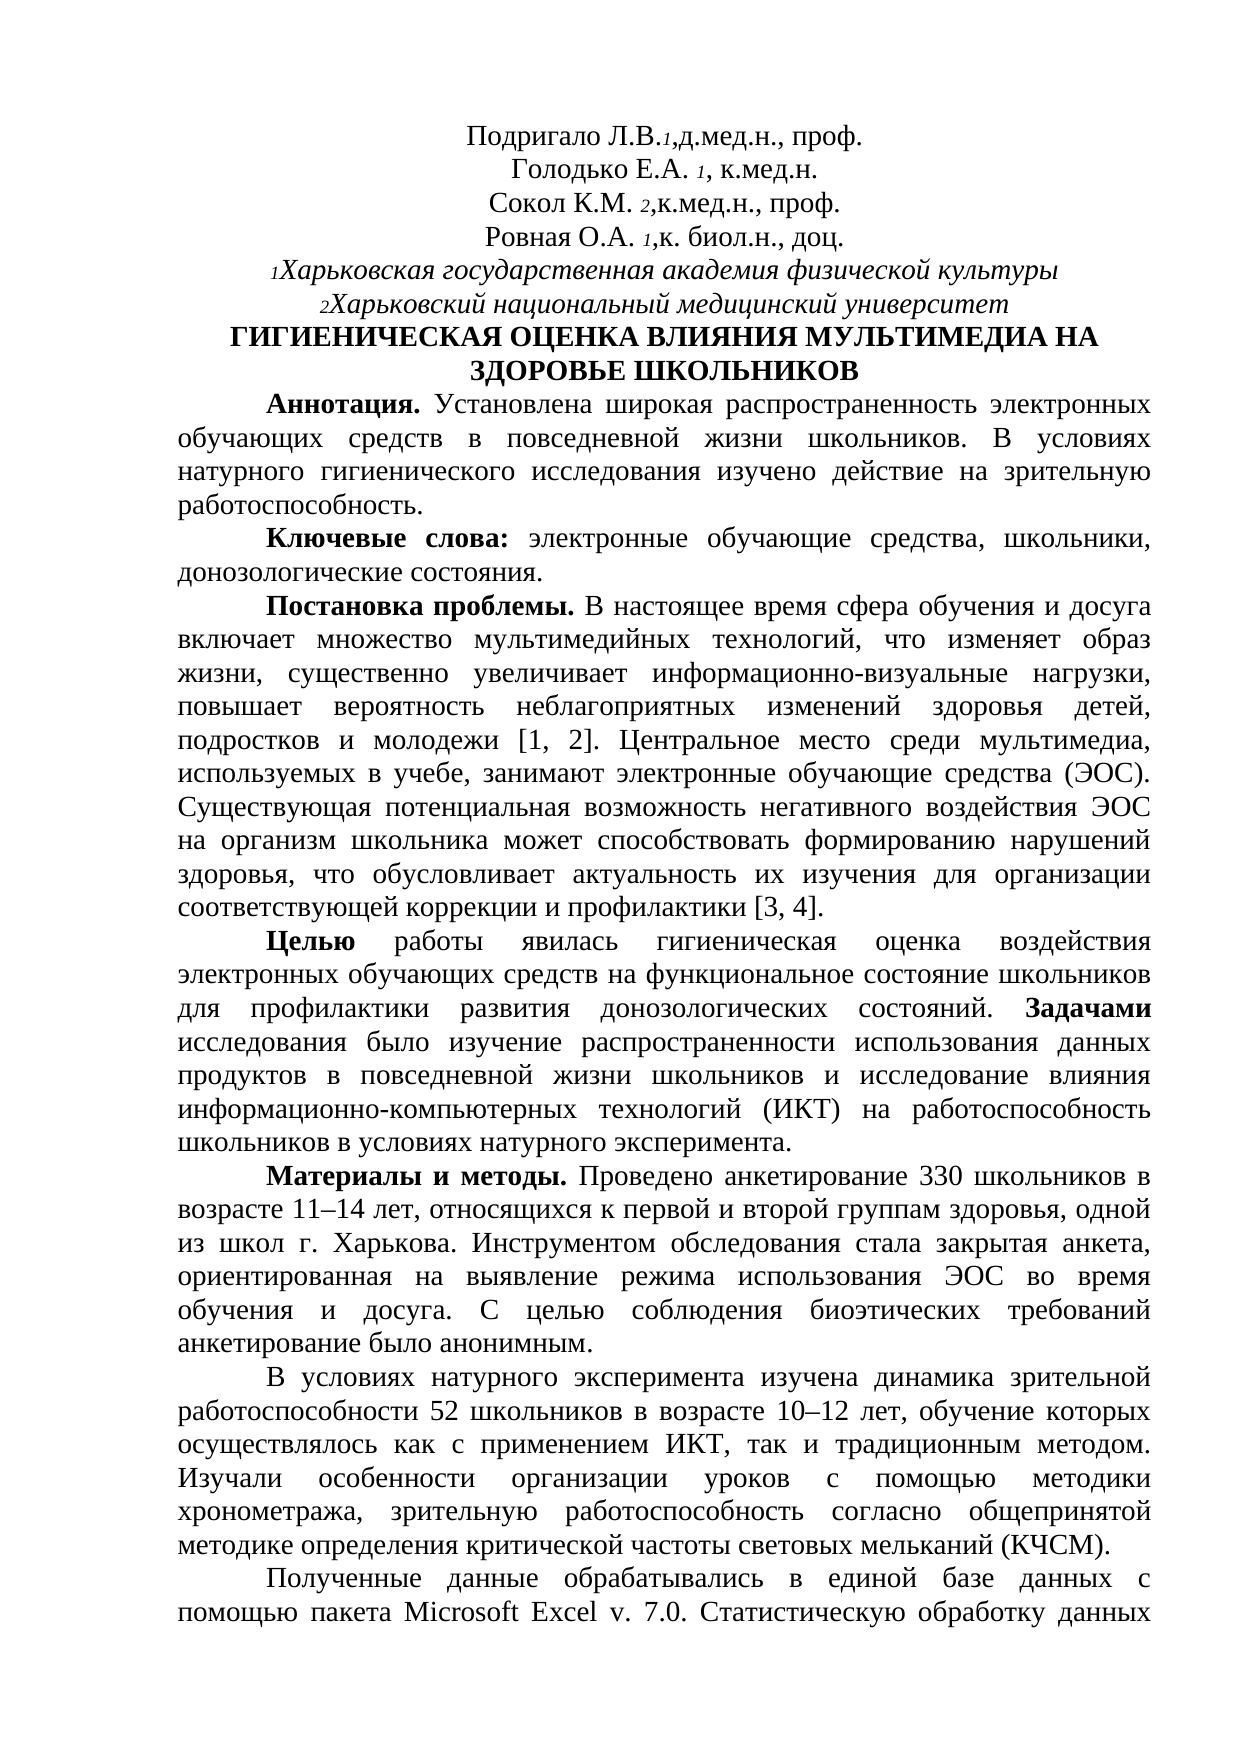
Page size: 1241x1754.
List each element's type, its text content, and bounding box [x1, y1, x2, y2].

text В условиях натурного эксперимента изучена динамика зрительной работоспособности 52 школьников в возрасте 10–12 лет, обучение которых осуществлялось как с применением ИКТ, так и традиционным методом. Изучали особенности организации уроков с помощью методики хронометража, зрительную работоспособность согласно общепринятой методике определения критической частоты световых мельканий (КЧСМ). [177, 1359, 1152, 1560]
text Подригало Л.В.1,д.мед.н., проф. [177, 118, 1152, 152]
text 2Харьковский национальный медицинский университет [177, 286, 1152, 319]
text Целью работы явилась гигиеническая оценка воздействия электронных обучающих средств на функциональное состояние школьников для профилактики развития донозологических состояний. Задачами исследования было изучение распространенности использования данных продуктов в повседневной жизни школьников и исследование влияния информационно-компьютерных технологий (ИКТ) на работоспособность школьников в условиях натурного эксперимента. [177, 923, 1152, 1158]
text ГИГИЕНИЧЕСКАЯ ОЦЕНКА ВЛИЯНИЯ МУЛЬТИМЕДИА НА ЗДОРОВЬЕ ШКОЛЬНИКОВ [177, 319, 1152, 386]
text Аннотация. Установлена широкая распространенность электронных обучающих средств в повседневной жизни школьников. В условиях натурного гигиенического исследования изучено действие на зрительную работоспособность. [177, 386, 1152, 521]
text Ровная О.А. 1,к. биол.н., доц. [177, 219, 1152, 252]
text Ключевые слова: электронные обучающие средства, школьники, донозологические состояния. [177, 521, 1152, 588]
text 1Харьковская государственная академия физической культуры [177, 252, 1152, 286]
text Сокол К.М. 2,к.мед.н., проф. [177, 185, 1152, 219]
text Постановка проблемы. В настоящее время сфера обучения и досуга включает множество мультимедийных технологий, что изменяет образ жизни, существенно увеличивает информационно-визуальные нагрузки, повышает вероятность неблагоприятных изменений здоровья детей, подростков и молодежи [1, 2]. Центральное место среди мультимедиа, используемых в учебе, занимают электронные обучающие средства (ЭОС). Существующая потенциальная возможность негативного воздействия ЭОС на организм школьника может способствовать формированию нарушений здоровья, что обусловливает актуальность их изучения для организации соответствующей коррекции и профилактики [3, 4]. [177, 588, 1152, 923]
text Голодько Е.А. 1, к.мед.н. [177, 152, 1152, 185]
text Материалы и методы. Проведено анкетирование 330 школьников в возрасте 11–14 лет, относящихся к первой и второй группам здоровья, одной из школ г. Харькова. Инструментом обследования стала закрытая анкета, ориентированная на выявление режима использования ЭОС во время обучения и досуга. С целью соблюдения биоэтических требований анкетирование было анонимным. [177, 1158, 1152, 1359]
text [177, 1560, 1152, 1627]
